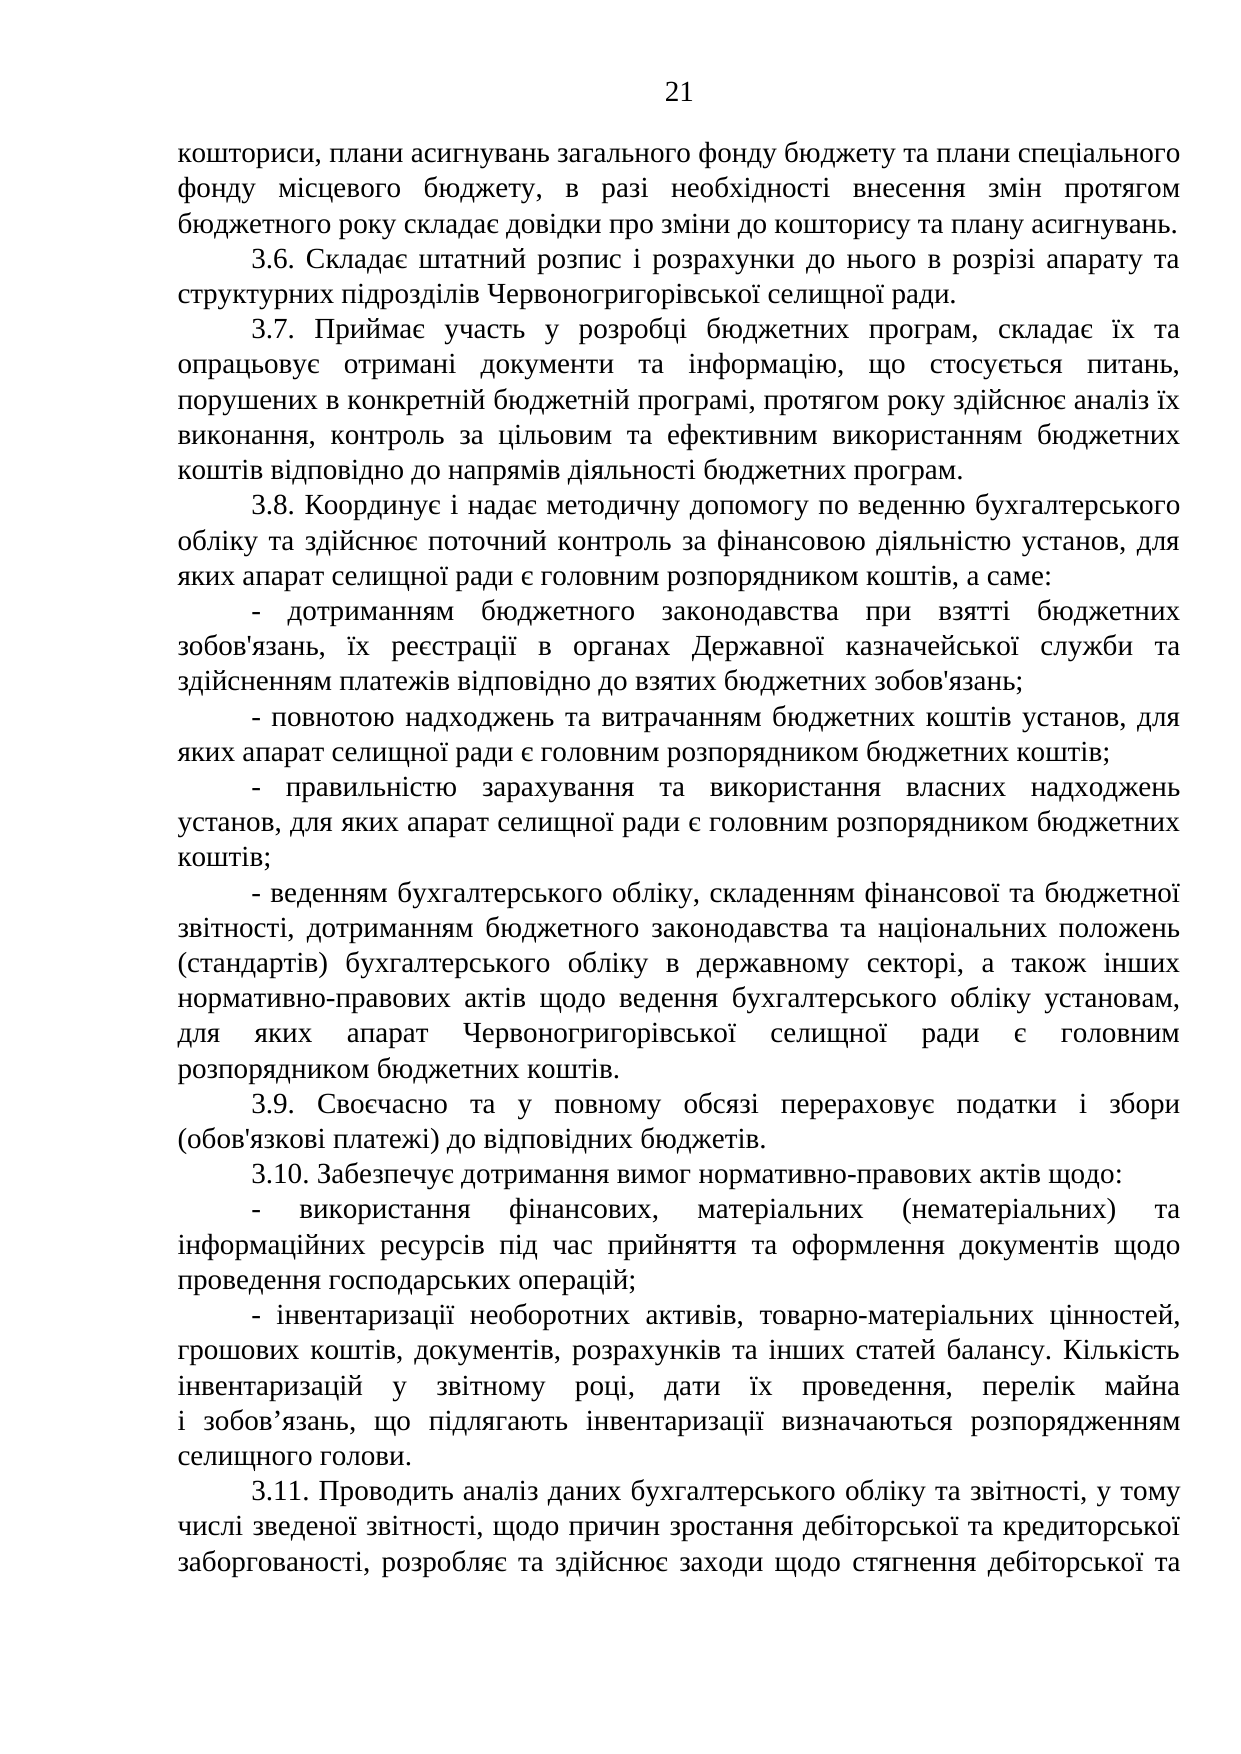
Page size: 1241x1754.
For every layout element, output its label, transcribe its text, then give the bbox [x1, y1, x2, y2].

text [177, 1473, 1181, 1577]
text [177, 135, 1181, 239]
text 3.8. Координує і надає методичну допомогу по веденню бухгалтерського обліку та здійснює поточний контроль за фінансовою діяльністю установ, для яких апарат селищної ради є головним розпорядником коштів, а саме: [177, 487, 1181, 591]
text 3.10. Забезпечує дотримання вимог нормативно-правових актів щодо: [177, 1156, 1181, 1190]
text - інвентаризації необоротних активів, товарно-матеріальних цінностей, грошових коштів, документів, розрахунків та інших статей балансу. Кількість інвентаризацій у звітному році, дати їх проведення, перелік майна і зобов’язань, що підлягають інвентаризації визначаються розпорядженням селищного голови. [177, 1297, 1181, 1472]
text - використання фінансових, матеріальних (нематеріальних) та інформаційних ресурсів під час прийняття та оформлення документів щодо проведення господарських операцій; [177, 1192, 1181, 1296]
text - дотриманням бюджетного законодавства при взятті бюджетних зобов'язань, їх реєстрації в органах Державної казначейської служби та здійсненням платежів відповідно до взятих бюджетних зобов'язань; [177, 593, 1181, 697]
text - веденням бухгалтерського обліку, складенням фінансової та бюджетної звітності, дотриманням бюджетного законодавства та національних положень (стандартів) бухгалтерського обліку в державному секторі, а також інших нормативно-правових актів щодо ведення бухгалтерського обліку установам, для яких апарат Червоногригорівської селищної ради є головним розпорядником бюджетних коштів. [177, 875, 1181, 1084]
text - повнотою надходжень та витрачанням бюджетних коштів установ, для яких апарат селищної ради є головним розпорядником бюджетних коштів; [177, 699, 1181, 767]
text 3.6. Складає штатний розпис і розрахунки до нього в розрізі апарату та структурних підрозділів Червоногригорівської селищної ради. [177, 241, 1181, 310]
text 3.7. Приймає участь у розробці бюджетних програм, складає їх та опрацьовує отримані документи та інформацію, що стосується питань, порушених в конкретній бюджетній програмі, протягом року здійснює аналіз їх виконання, контроль за цільовим та ефективним використанням бюджетних коштів відповідно до напрямів діяльності бюджетних програм. [177, 311, 1181, 486]
text 3.9. Своєчасно та у повному обсязі перераховує податки і збори (обов'язкові платежі) до відповідних бюджетів. [177, 1086, 1181, 1155]
text - правильністю зарахування та використання власних надходжень установ, для яких апарат селищної ради є головним розпорядником бюджетних коштів; [177, 769, 1181, 873]
